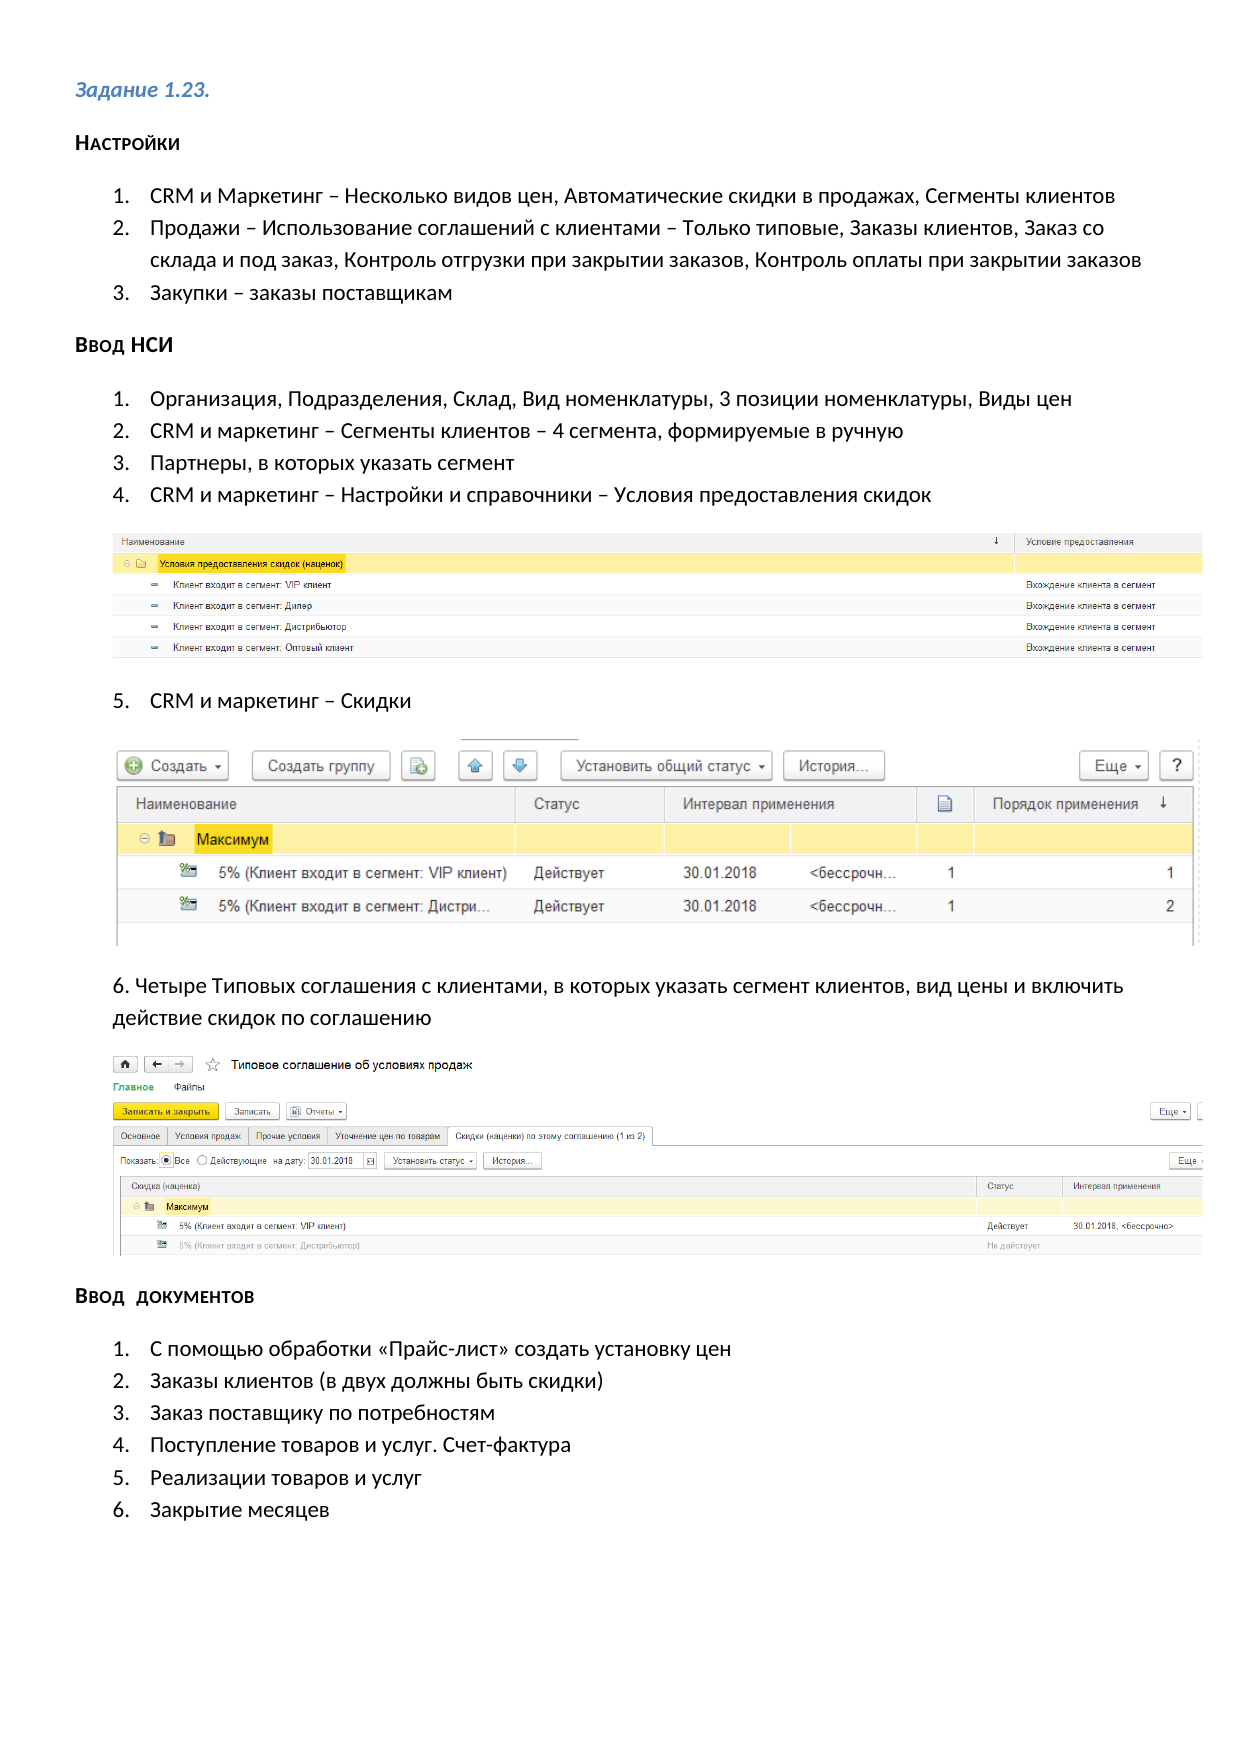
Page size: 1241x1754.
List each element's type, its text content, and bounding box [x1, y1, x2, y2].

list CRM и маркетинг – Скидки [112, 686, 1165, 714]
text Настройки [75, 128, 1165, 156]
list С помощью обработки «Прайс-лист» создать установку цен [112, 1334, 1165, 1362]
picture [112, 533, 1203, 662]
picture [112, 739, 1203, 946]
list CRM и Маркетинг – Несколько видов цен, Автоматические скидки в продажах, Сегменты клиентов [112, 181, 1165, 209]
list Заказы клиентов (в двух должны быть скидки) [112, 1366, 1165, 1394]
list Продажи – Использование соглашений с клиентами – Только типовые, Заказы клиентов, Заказ со склада и под заказ, Контроль отгрузки при закрытии заказов, Контроль оплаты при закрытии заказов [112, 213, 1165, 273]
text Ввод НСИ [75, 331, 1165, 359]
list Поступление товаров и услуг. Счет-фактура [112, 1430, 1165, 1458]
list Закупки – заказы поставщикам [112, 278, 1165, 306]
list CRM и маркетинг – Сегменты клиентов – 4 сегмента, формируемые в ручную [112, 416, 1165, 444]
text Ввод документов [75, 1281, 1165, 1309]
text 6. Четыре Типовых соглашения с клиентами, в которых указать сегмент клиентов, вид цены и включить действие скидок по соглашению [112, 971, 1165, 1031]
list Организация, Подразделения, Склад, Вид номенклатуры, 3 позиции номенклатуры, Виды цен [112, 384, 1165, 412]
list Заказ поставщику по потребностям [112, 1398, 1165, 1426]
list Закрытие месяцев [112, 1495, 1165, 1523]
list CRM и маркетинг – Настройки и справочники – Условия предоставления скидок [112, 480, 1165, 508]
list Реализации товаров и услуг [112, 1463, 1165, 1491]
text Задание 1.23. [75, 75, 1165, 103]
list Партнеры, в которых указать сегмент [112, 448, 1165, 476]
picture [112, 1056, 1203, 1256]
